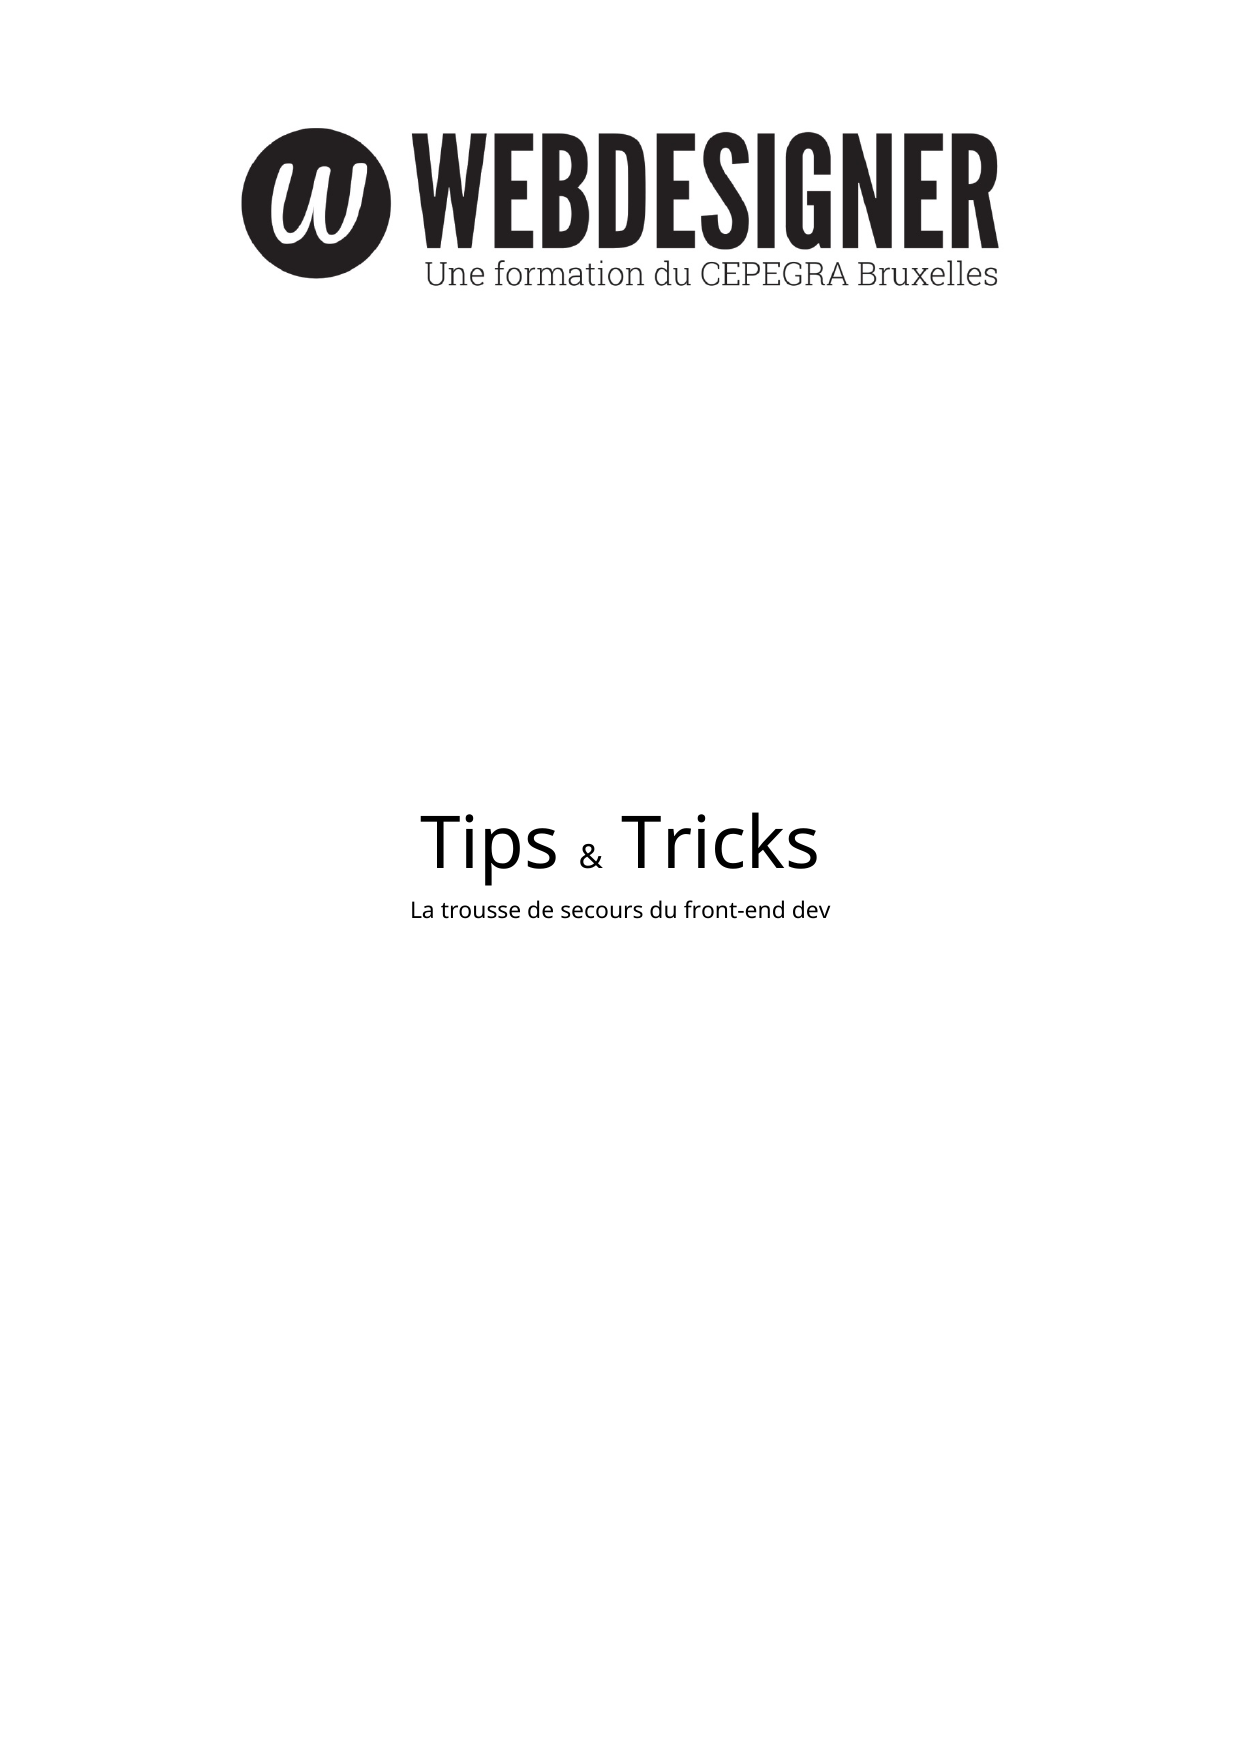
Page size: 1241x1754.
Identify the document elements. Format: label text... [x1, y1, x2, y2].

text Tips & Tricks La trousse de secours du front-end dev [148, 790, 1093, 926]
picture [147, 88, 1093, 325]
